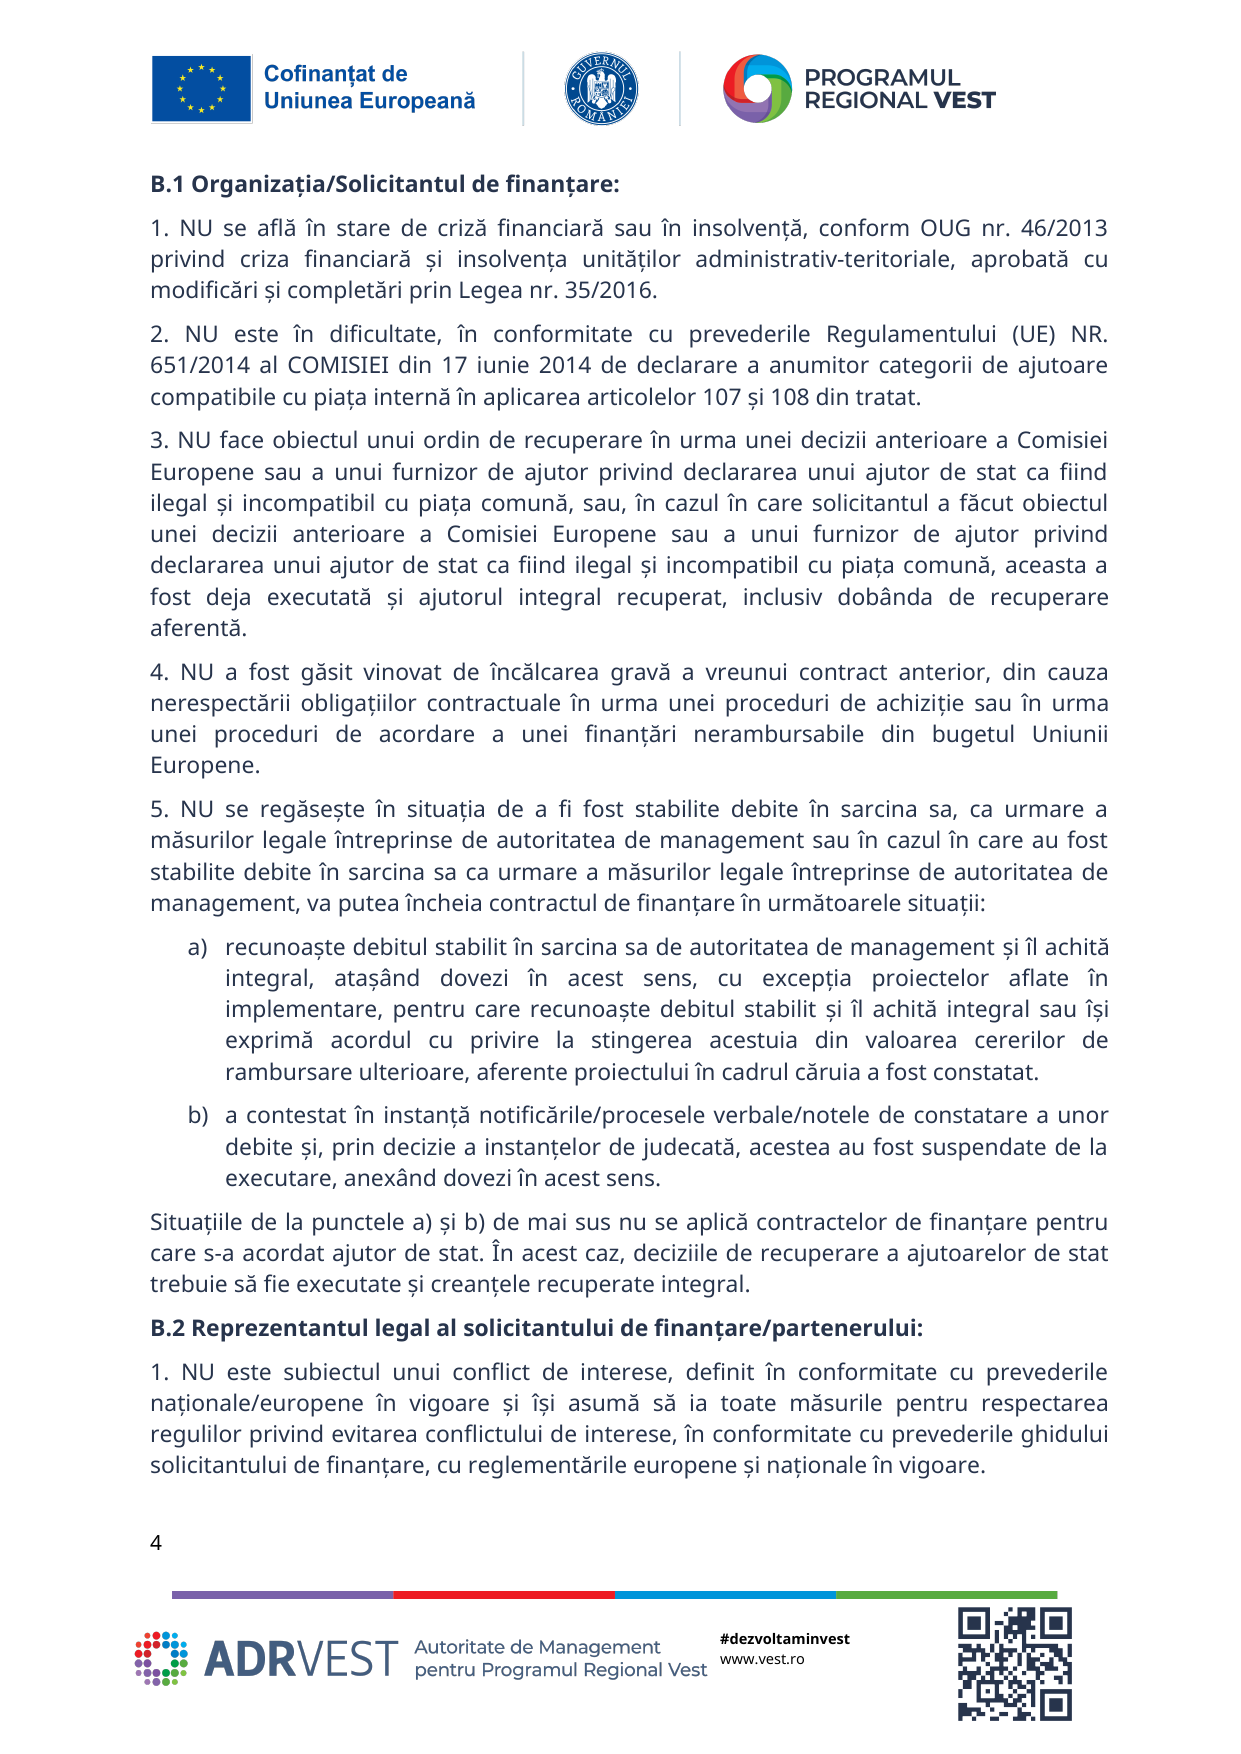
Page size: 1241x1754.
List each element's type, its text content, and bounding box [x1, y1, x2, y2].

list 1. NU este subiectul unui conflict de interese, definit în conformitate cu prevederile naţionale/europene în vigoare și își asumă să ia toate măsurile pentru respectarea regulilor privind evitarea conflictului de interese, în conformitate cu prevederile ghidului solicitantului de finanțare, cu reglementările europene și naționale în vigoare. [150, 1356, 1110, 1481]
text 3. NU face obiectul unui ordin de recuperare în urma unei decizii anterioare a Comisiei Europene sau a unui furnizor de ajutor privind declararea unui ajutor de stat ca fiind ilegal și incompatibil cu piața comună, sau, în cazul în care solicitantul a făcut obiectul unei decizii anterioare a Comisiei Europene sau a unui furnizor de ajutor privind declararea unui ajutor de stat ca fiind ilegal și incompatibil cu piața comună, aceasta a fost deja executată și ajutorul integral recuperat, inclusiv dobânda de recuperare aferentă. [150, 424, 1110, 643]
picture [151, 51, 996, 126]
text 1. NU se află în stare de criză financiară sau în insolvență, conform OUG nr. 46/2013 privind criza financiară și insolvența unităților administrativ-teritoriale, aprobată cu modificări și completări prin Legea nr. 35/2016. [150, 212, 1110, 306]
list Situațiile de la punctele a) și b) de mai sus nu se aplică contractelor de finanțare pentru care s-a acordat ajutor de stat. În acest caz, deciziile de recuperare a ajutoarelor de stat trebuie să fie executate și creanțele recuperate integral. [150, 1206, 1110, 1299]
text 5. NU se regăsește în situația de a fi fost stabilite debite în sarcina sa, ca urmare a măsurilor legale întreprinse de autoritatea de management sau în cazul în care au fost stabilite debite în sarcina sa ca urmare a măsurilor legale întreprinse de autoritatea de management, va putea încheia contractul de finanţare în următoarele situaţii: [150, 793, 1110, 918]
list recunoaşte debitul stabilit în sarcina sa de autoritatea de management şi îl achită integral, ataşând dovezi în acest sens, cu excepția proiectelor aflate în implementare, pentru care recunoaşte debitul stabilit şi îl achită integral sau îşi exprimă acordul cu privire la stingerea acestuia din valoarea cererilor de rambursare ulterioare, aferente proiectului în cadrul căruia a fost constatat. [187, 931, 1110, 1087]
picture [837, 1591, 1117, 1730]
list a contestat în instanță notificările/procesele verbale/notele de constatare a unor debite și, prin decizie a instanțelor de judecată, acestea au fost suspendate de la executare, anexând dovezi în acest sens. [187, 1099, 1110, 1193]
text 2. NU este în dificultate, în conformitate cu prevederile Regulamentului (UE) NR. 651/2014 al COMISIEI din 17 iunie 2014 de declarare a anumitor categorii de ajutoare compatibile cu piața internă în aplicarea articolelor 107 și 108 din tratat. [150, 318, 1110, 412]
text 4. NU a fost găsit vinovat de încălcarea gravă a vreunui contract anterior, din cauza nerespectării obligaţiilor contractuale în urma unei proceduri de achiziţie sau în urma unei proceduri de acordare a unei finanţări nerambursabile din bugetul Uniunii Europene. [150, 656, 1110, 781]
list B.2 Reprezentantul legal al solicitantului de finanțare/partenerului: [150, 1312, 1110, 1343]
picture [112, 1591, 614, 1599]
picture [123, 1629, 713, 1690]
list B.1 Organizația/Solicitantul de finanțare: [150, 168, 1110, 199]
